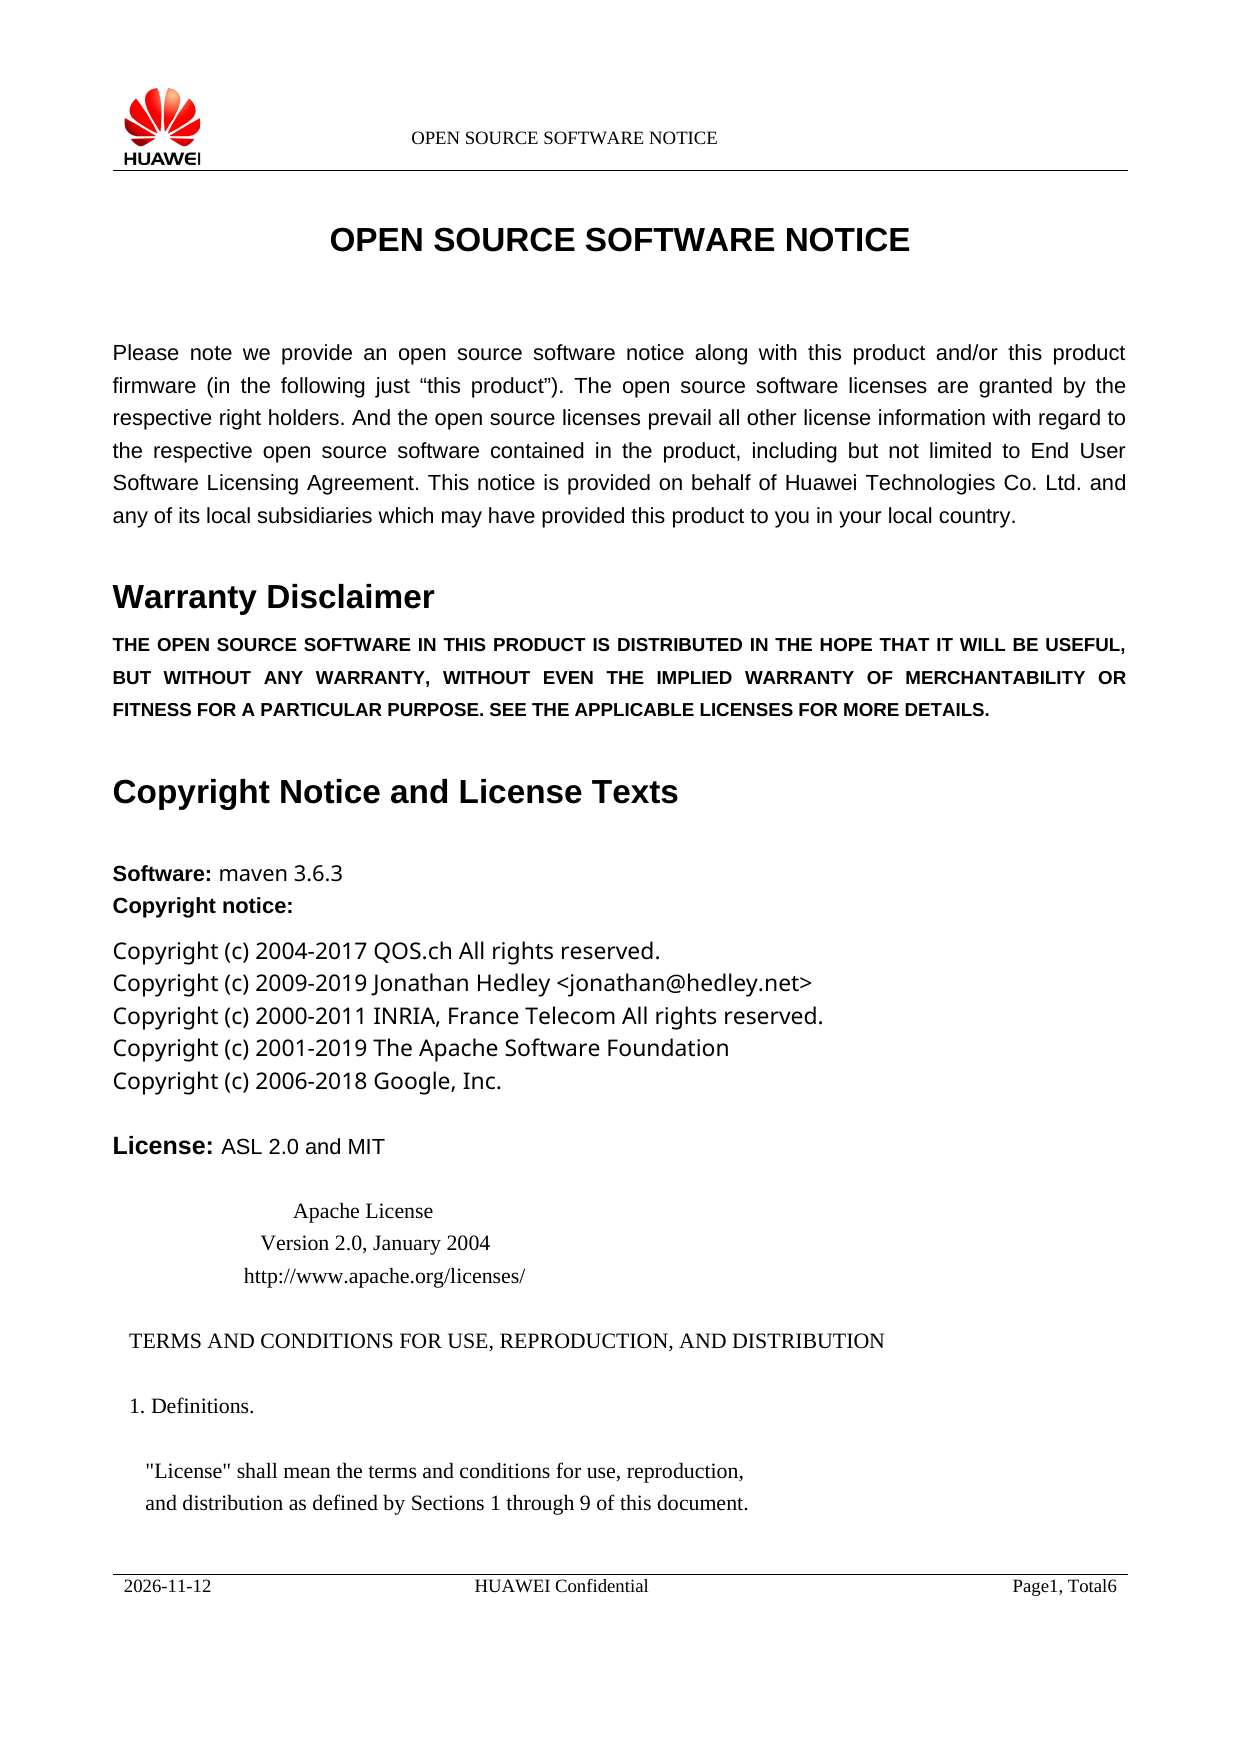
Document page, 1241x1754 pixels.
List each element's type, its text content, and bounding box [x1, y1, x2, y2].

text Copyright (c) 2004-2017 QOS.ch All rights reserved. Copyright (c) 2009-2019 Jonathan Hedley <jonathan@hedley.net> Copyright (c) 2000-2011 INRIA, France Telecom All rights reserved. Copyright (c) 2001-2019 The Apache Software Foundation Copyright (c) 2006-2018 Google, Inc. [112, 934, 1128, 1129]
text Please note we provide an open source software notice along with this product and/or this product firmware (in the following just “this product”). The open source software licenses are granted by the respective right holders. And the open source licenses prevail all other license information with regard to the respective open source software contained in the product, including but not limited to End User Software Licensing Agreement. This notice is provided on behalf of Huawei Technologies Co. Ltd. and any of its local subsidiaries which may have provided this product to you in your local country. [112, 336, 1128, 531]
title Software: maven 3.6.3 [112, 856, 1128, 889]
text OPEN SOURCE SOFTWARE NOTICE [112, 206, 1128, 271]
picture [124, 88, 201, 165]
text The open source software in this product is distributed in the hope that it will be useful, but WITHOUT ANY WARRANTY, without even the implied warranty of MERCHANTABILITY or FITNESS FOR A PARTICULAR PURPOSE. See the applicable licenses for more details. [112, 629, 1128, 726]
text Copyright Notice and License Texts [112, 759, 1128, 824]
text Copyright notice: [112, 889, 1128, 921]
text License: ASL 2.0 and MIT [112, 1129, 1128, 1161]
text Warranty Disclaimer [112, 564, 1128, 629]
